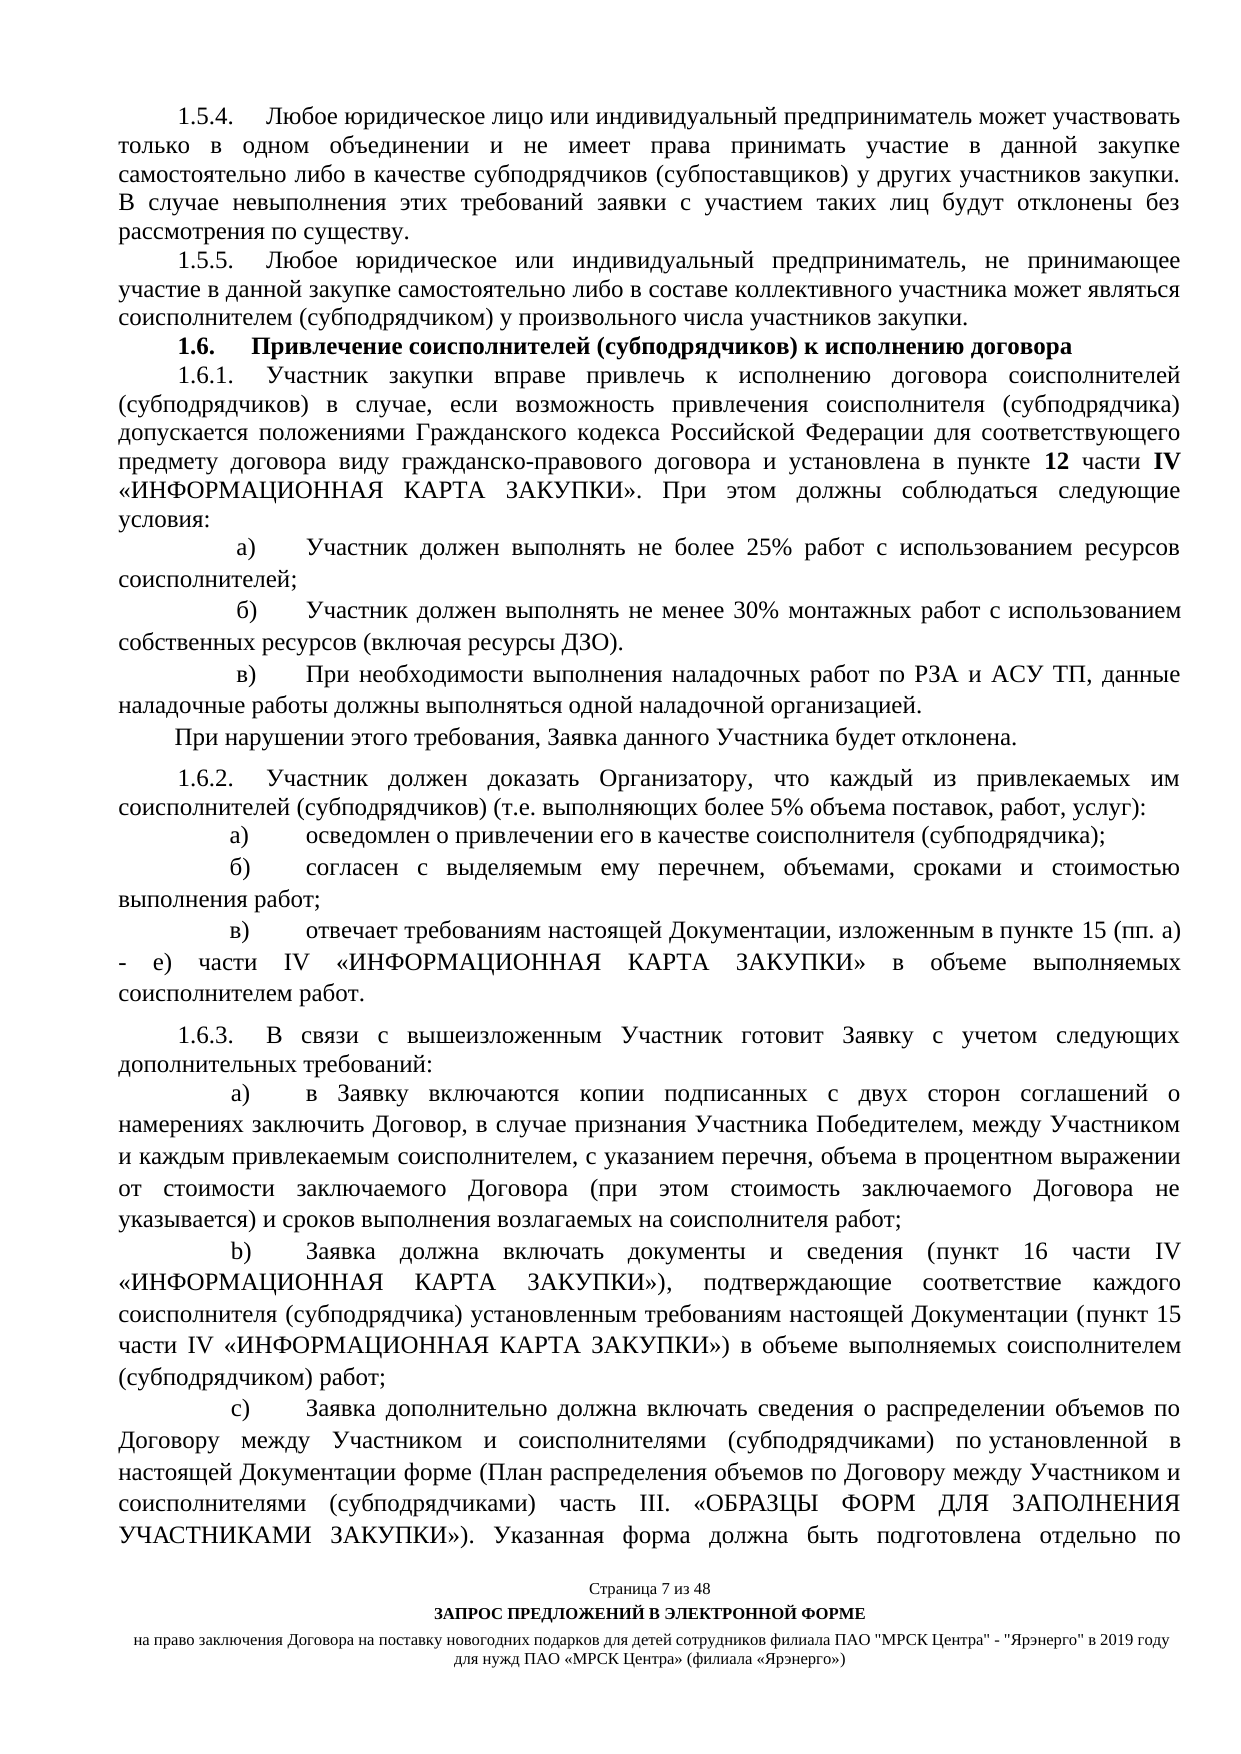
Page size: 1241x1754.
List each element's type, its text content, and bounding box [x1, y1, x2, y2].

list При необходимости выполнения наладочных работ по РЗА и АСУ ТП, данные наладочные работы должны выполняться одной наладочной организацией. [118, 659, 1181, 719]
subtitle Участник закупки вправе привлечь к исполнению договора соисполнителей (субподрядчиков) в случае, если возможность привлечения соисполнителя (субподрядчика) допускается положениями Гражданского кодекса Российской Федерации для соответствующего предмету договора виду гражданско-правового договора и установлена в пункте 12 части IV «ИНФОРМАЦИОННАЯ КАРТА ЗАКУПКИ». При этом должны соблюдаться следующие условия: [118, 360, 1181, 532]
list Заявка должна включать документы и сведения (пункт 16 части IV «ИНФОРМАЦИОННАЯ КАРТА ЗАКУПКИ»), подтверждающие соответствие каждого соисполнителя (субподрядчика) установленным требованиям настоящей Документации (пункт 15 части IV «ИНФОРМАЦИОННАЯ КАРТА ЗАКУПКИ») в объеме выполняемых соисполнителем (субподрядчиком) работ; [118, 1236, 1181, 1391]
list согласен с выделяемым ему перечнем, объемами, сроками и стоимостью выполнения работ; [118, 852, 1181, 912]
list в Заявку включаются копии подписанных с двух сторон соглашений о намерениях заключить Договор, в случае признания Участника Победителем, между Участником и каждым привлекаемым соисполнителем, с указанием перечня, объема в процентном выражении от стоимости заключаемого Договора (при этом стоимость заключаемого Договора не указывается) и сроков выполнения возлагаемых на соисполнителя работ; [118, 1078, 1181, 1233]
text При нарушении этого требования, Заявка данного Участника будет отклонена. [174, 722, 1181, 751]
subtitle Любое юридическое или индивидуальный предприниматель, не принимающее участие в данной закупке самостоятельно либо в составе коллективного участника может являться соисполнителем (субподрядчиком) у произвольного числа участников закупки. [118, 245, 1181, 331]
list отвечает требованиям настоящей Документации, изложенным в пункте 15 (пп. а) - е) части IV «ИНФОРМАЦИОННАЯ КАРТА ЗАКУПКИ» в объеме выполняемых соисполнителем работ. [118, 915, 1181, 1007]
list осведомлен о привлечении его в качестве соисполнителя (субподрядчика); [118, 821, 1181, 849]
subtitle В связи с вышеизложенным Участник готовит Заявку с учетом следующих дополнительных требований: [118, 1020, 1181, 1078]
subtitle Участник должен доказать Организатору, что каждый из привлекаемых им соисполнителей (субподрядчиков) (т.е. выполняющих более 5% объема поставок, работ, услуг): [118, 763, 1181, 821]
subtitle Привлечение соисполнителей (субподрядчиков) к исполнению договора [118, 331, 1181, 360]
subtitle Любое юридическое лицо или индивидуальный предприниматель может участвовать только в одном объединении и не имеет права принимать участие в данной закупке самостоятельно либо в качестве субподрядчиков (субпоставщиков) у других участников закупки. В случае невыполнения этих требований заявки с участием таких лиц будут отклонены без рассмотрения по существу. [118, 101, 1181, 245]
list Участник должен выполнять не более 25% работ c использованием ресурсов соисполнителей; [118, 532, 1181, 593]
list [118, 1393, 1181, 1548]
list Участник должен выполнять не менее 30% монтажных работ c использованием собственных ресурсов (включая ресурсы ДЗО). [118, 596, 1181, 656]
